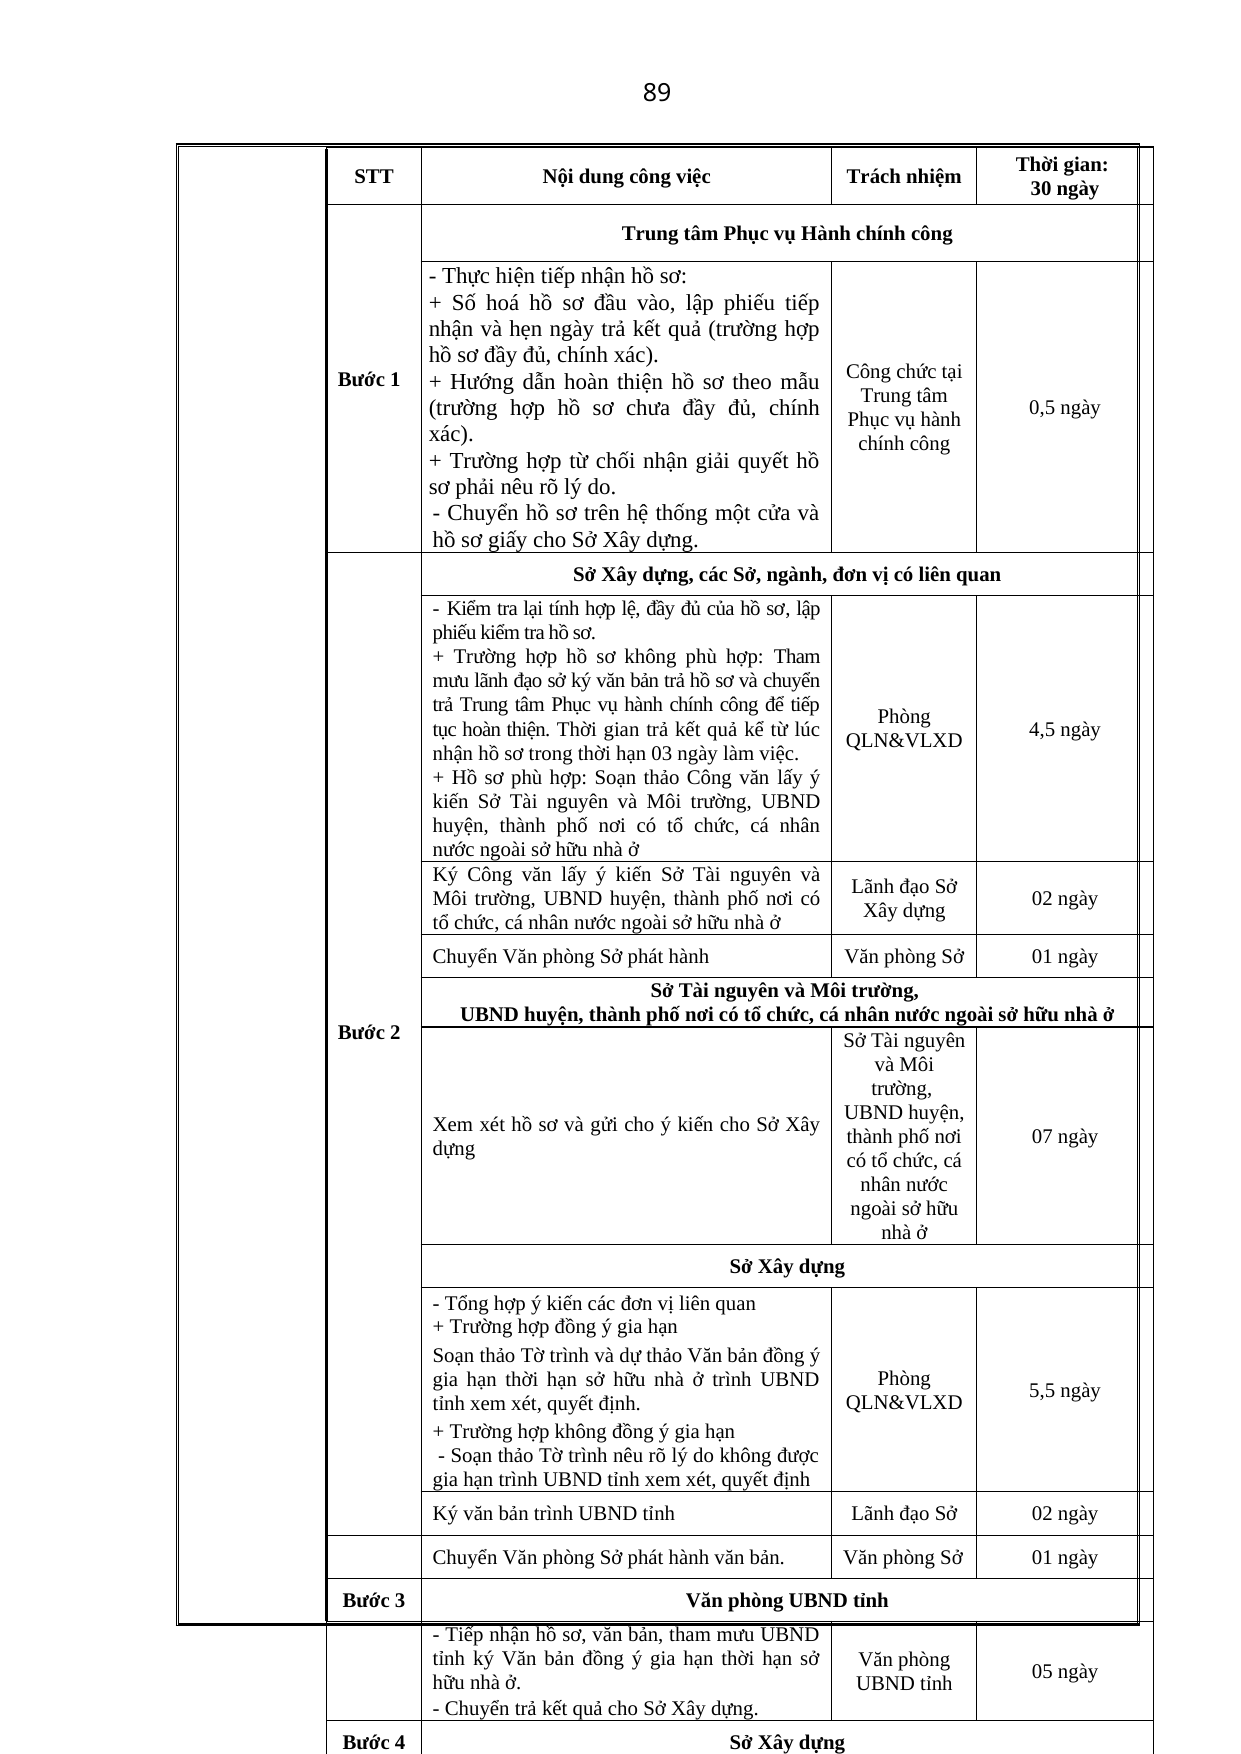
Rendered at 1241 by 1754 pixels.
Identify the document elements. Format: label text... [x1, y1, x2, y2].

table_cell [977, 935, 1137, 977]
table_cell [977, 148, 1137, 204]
table_cell - Tổ chức, cá nhân có nhu cầu thực hiện thủ tục hành chính này thì chuẩn bị hồ sơ nộp tại các điểm bưu chính thuộc hệ thống Bưu điện tỉnh trên địa bàn tỉnh Tây Ninh (Bao gồm: bưu điện tỉnh, huyện, xã) hoặc liên hệ qua số điện thoại 1900561563 để được nhân viên tại các điểm bưu chính thuộc hệ thống Bưu điện tỉnh gần nhất trực tiếp đến tiếp nhận hồ sơ tại nơi mà cá nhân, tổ chức có yêu cầu. Nhân viên tại các điểm bưu chính sau khi tiếp nhận hồ sơ phải vận chuyển hồ sơ và nộp tại Trung tâm Phục vụ hành chính công tỉnh. - Trường hợp tổ chức không có nhu cầu nộp hồ sơ thông qua dịch vụ bưu chính công ích thì có thể nộp trực tiếp tại Trung tâm Phục vụ hành chính công tỉnh (số 83, đường Phạm Tung, Phường 3, Thành phố Tây Ninh, tỉnh Tây Ninh) để được tiếp nhận và giải quyết theo quy định. - Ngoài 02 hình thức trên, tổ chức, cá nhân có thể nộp hồ sơ bằng hình thức trực tuyến tại: + Cổng dịch vụ công Quốc gia, địa chỉ: https://dichvucong.gov.vn/ + Cổng dịch vụ công tỉnh, địa chỉ https://dichvucong.tayninh.gov.vn/ + Ứng dụng Tây Ninh Smart + Cổng Hành chính công tỉnh Tây Ninh trên mạng xã hội Zalo Thời gian tiếp nhận và trả kết quả:Từ thứ 2 đến thứ 6 hàng tuần (Sáng từ 7 giờ đến 11 giờ 30 phút; chiều từ 13 giờ 30 phút đến 17 giờ, trừ ngày nghỉ, lễ theo quy định). Quy trình tiếp nhận và giải quyết hồ sơ được thực hiện như sau: *Sơ đồ quy trình [328, 553, 421, 1535]
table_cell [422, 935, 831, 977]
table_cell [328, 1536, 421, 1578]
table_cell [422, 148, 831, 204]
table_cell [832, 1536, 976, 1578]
table_cell - Tổ chức, cá nhân có nhu cầu thực hiện thủ tục hành chính này thì chuẩn bị hồ sơ nộp tại các điểm bưu chính thuộc hệ thống Bưu điện tỉnh trên địa bàn tỉnh Tây Ninh (Bao gồm: bưu điện tỉnh, huyện, xã) hoặc liên hệ qua số điện thoại 1900561563 để được nhân viên tại các điểm bưu chính thuộc hệ thống Bưu điện tỉnh gần nhất trực tiếp đến tiếp nhận hồ sơ tại nơi mà cá nhân, tổ chức có yêu cầu. Nhân viên tại các điểm bưu chính sau khi tiếp nhận hồ sơ phải vận chuyển hồ sơ và nộp tại Trung tâm Phục vụ hành chính công tỉnh. - Trường hợp tổ chức không có nhu cầu nộp hồ sơ thông qua dịch vụ bưu chính công ích thì có thể nộp trực tiếp tại Trung tâm Phục vụ hành chính công tỉnh (số 83, đường Phạm Tung, Phường 3, Thành phố Tây Ninh, tỉnh Tây Ninh) để được tiếp nhận và giải quyết theo quy định. - Ngoài 02 hình thức trên, tổ chức, cá nhân có thể nộp hồ sơ bằng hình thức trực tuyến tại: + Cổng dịch vụ công Quốc gia, địa chỉ: https://dichvucong.gov.vn/ + Cổng dịch vụ công tỉnh, địa chỉ https://dichvucong.tayninh.gov.vn/ + Ứng dụng Tây Ninh Smart + Cổng Hành chính công tỉnh Tây Ninh trên mạng xã hội Zalo Thời gian tiếp nhận và trả kết quả:Từ thứ 2 đến thứ 6 hàng tuần (Sáng từ 7 giờ đến 11 giờ 30 phút; chiều từ 13 giờ 30 phút đến 17 giờ, trừ ngày nghỉ, lễ theo quy định). Quy trình tiếp nhận và giải quyết hồ sơ được thực hiện như sau: *Sơ đồ quy trình [422, 1288, 831, 1491]
table_cell - Tổ chức, cá nhân có nhu cầu thực hiện thủ tục hành chính này thì chuẩn bị hồ sơ nộp tại các điểm bưu chính thuộc hệ thống Bưu điện tỉnh trên địa bàn tỉnh Tây Ninh (Bao gồm: bưu điện tỉnh, huyện, xã) hoặc liên hệ qua số điện thoại 1900561563 để được nhân viên tại các điểm bưu chính thuộc hệ thống Bưu điện tỉnh gần nhất trực tiếp đến tiếp nhận hồ sơ tại nơi mà cá nhân, tổ chức có yêu cầu. Nhân viên tại các điểm bưu chính sau khi tiếp nhận hồ sơ phải vận chuyển hồ sơ và nộp tại Trung tâm Phục vụ hành chính công tỉnh. - Trường hợp tổ chức không có nhu cầu nộp hồ sơ thông qua dịch vụ bưu chính công ích thì có thể nộp trực tiếp tại Trung tâm Phục vụ hành chính công tỉnh (số 83, đường Phạm Tung, Phường 3, Thành phố Tây Ninh, tỉnh Tây Ninh) để được tiếp nhận và giải quyết theo quy định. - Ngoài 02 hình thức trên, tổ chức, cá nhân có thể nộp hồ sơ bằng hình thức trực tuyến tại: + Cổng dịch vụ công Quốc gia, địa chỉ: https://dichvucong.gov.vn/ + Cổng dịch vụ công tỉnh, địa chỉ https://dichvucong.tayninh.gov.vn/ + Ứng dụng Tây Ninh Smart + Cổng Hành chính công tỉnh Tây Ninh trên mạng xã hội Zalo Thời gian tiếp nhận và trả kết quả:Từ thứ 2 đến thứ 6 hàng tuần (Sáng từ 7 giờ đến 11 giờ 30 phút; chiều từ 13 giờ 30 phút đến 17 giờ, trừ ngày nghỉ, lễ theo quy định). Quy trình tiếp nhận và giải quyết hồ sơ được thực hiện như sau: *Sơ đồ quy trình [422, 596, 831, 861]
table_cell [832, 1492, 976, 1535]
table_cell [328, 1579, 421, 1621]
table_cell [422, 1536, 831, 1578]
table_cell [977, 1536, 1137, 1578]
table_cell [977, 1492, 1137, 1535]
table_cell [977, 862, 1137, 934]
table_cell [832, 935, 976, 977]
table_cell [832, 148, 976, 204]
table_cell - Tổ chức, cá nhân có nhu cầu thực hiện thủ tục hành chính này thì chuẩn bị hồ sơ nộp tại các điểm bưu chính thuộc hệ thống Bưu điện tỉnh trên địa bàn tỉnh Tây Ninh (Bao gồm: bưu điện tỉnh, huyện, xã) hoặc liên hệ qua số điện thoại 1900561563 để được nhân viên tại các điểm bưu chính thuộc hệ thống Bưu điện tỉnh gần nhất trực tiếp đến tiếp nhận hồ sơ tại nơi mà cá nhân, tổ chức có yêu cầu. Nhân viên tại các điểm bưu chính sau khi tiếp nhận hồ sơ phải vận chuyển hồ sơ và nộp tại Trung tâm Phục vụ hành chính công tỉnh. - Trường hợp tổ chức không có nhu cầu nộp hồ sơ thông qua dịch vụ bưu chính công ích thì có thể nộp trực tiếp tại Trung tâm Phục vụ hành chính công tỉnh (số 83, đường Phạm Tung, Phường 3, Thành phố Tây Ninh, tỉnh Tây Ninh) để được tiếp nhận và giải quyết theo quy định. - Ngoài 02 hình thức trên, tổ chức, cá nhân có thể nộp hồ sơ bằng hình thức trực tuyến tại: + Cổng dịch vụ công Quốc gia, địa chỉ: https://dichvucong.gov.vn/ + Cổng dịch vụ công tỉnh, địa chỉ https://dichvucong.tayninh.gov.vn/ + Ứng dụng Tây Ninh Smart + Cổng Hành chính công tỉnh Tây Ninh trên mạng xã hội Zalo Thời gian tiếp nhận và trả kết quả:Từ thứ 2 đến thứ 6 hàng tuần (Sáng từ 7 giờ đến 11 giờ 30 phút; chiều từ 13 giờ 30 phút đến 17 giờ, trừ ngày nghỉ, lễ theo quy định). Quy trình tiếp nhận và giải quyết hồ sơ được thực hiện như sau: *Sơ đồ quy trình [422, 1028, 831, 1244]
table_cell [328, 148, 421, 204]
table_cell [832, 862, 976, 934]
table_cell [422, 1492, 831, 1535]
table_cell - Tổ chức, cá nhân có nhu cầu thực hiện thủ tục hành chính này thì chuẩn bị hồ sơ nộp tại các điểm bưu chính thuộc hệ thống Bưu điện tỉnh trên địa bàn tỉnh Tây Ninh (Bao gồm: bưu điện tỉnh, huyện, xã) hoặc liên hệ qua số điện thoại 1900561563 để được nhân viên tại các điểm bưu chính thuộc hệ thống Bưu điện tỉnh gần nhất trực tiếp đến tiếp nhận hồ sơ tại nơi mà cá nhân, tổ chức có yêu cầu. Nhân viên tại các điểm bưu chính sau khi tiếp nhận hồ sơ phải vận chuyển hồ sơ và nộp tại Trung tâm Phục vụ hành chính công tỉnh. - Trường hợp tổ chức không có nhu cầu nộp hồ sơ thông qua dịch vụ bưu chính công ích thì có thể nộp trực tiếp tại Trung tâm Phục vụ hành chính công tỉnh (số 83, đường Phạm Tung, Phường 3, Thành phố Tây Ninh, tỉnh Tây Ninh) để được tiếp nhận và giải quyết theo quy định. - Ngoài 02 hình thức trên, tổ chức, cá nhân có thể nộp hồ sơ bằng hình thức trực tuyến tại: + Cổng dịch vụ công Quốc gia, địa chỉ: https://dichvucong.gov.vn/ + Cổng dịch vụ công tỉnh, địa chỉ https://dichvucong.tayninh.gov.vn/ + Ứng dụng Tây Ninh Smart + Cổng Hành chính công tỉnh Tây Ninh trên mạng xã hội Zalo Thời gian tiếp nhận và trả kết quả:Từ thứ 2 đến thứ 6 hàng tuần (Sáng từ 7 giờ đến 11 giờ 30 phút; chiều từ 13 giờ 30 phút đến 17 giờ, trừ ngày nghỉ, lễ theo quy định). Quy trình tiếp nhận và giải quyết hồ sơ được thực hiện như sau: *Sơ đồ quy trình [422, 262, 831, 552]
table_cell Mã TTHC số [179, 147, 326, 1623]
